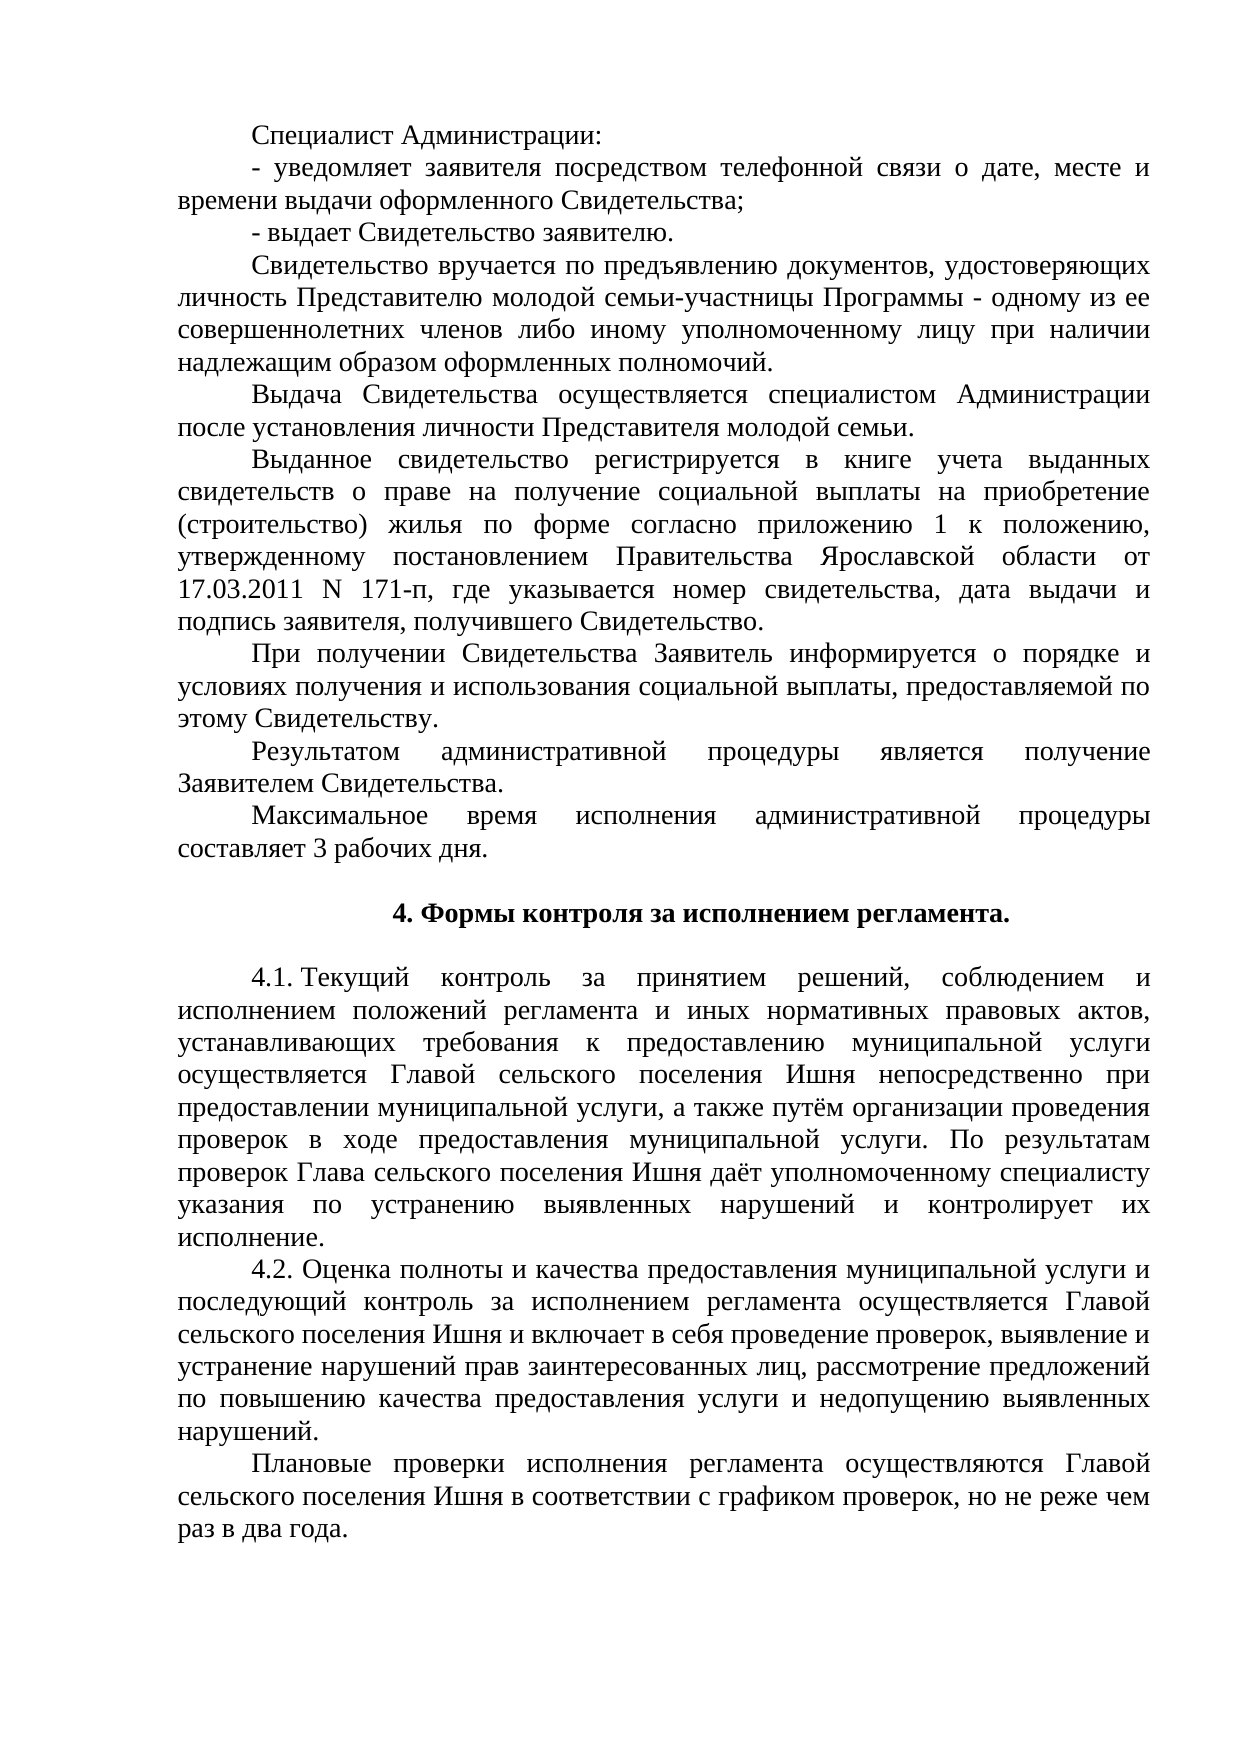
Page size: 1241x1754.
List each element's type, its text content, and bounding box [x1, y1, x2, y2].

text При получении Свидетельства Заявитель информируется о порядке и условиях получения и использования социальной выплаты, предоставляемой по этому Свидетельству. [177, 636, 1152, 734]
text - выдает Свидетельство заявителю. [177, 215, 1152, 248]
text Свидетельство вручается по предъявлению документов, удостоверяющих личность Представителю молодой семьи-участницы Программы - одному из ее совершеннолетних членов либо иному уполномоченному лицу при наличии надлежащим образом оформленных полномочий. [177, 248, 1152, 377]
text 4. Формы контроля за исполнением регламента. [177, 896, 1152, 928]
text 4.2. Оценка полноты и качества предоставления муниципальной услуги и последующий контроль за исполнением регламента осуществляется Главой сельского поселения Ишня и включает в себя проведение проверок, выявление и устранение нарушений прав заинтересованных лиц, рассмотрение предложений по повышению качества предоставления услуги и недопущению выявленных нарушений. [177, 1252, 1152, 1446]
text Выданное свидетельство регистрируется в книге учета выданных свидетельств о праве на получение социальной выплаты на приобретение (строительство) жилья по форме согласно приложению 1 к положению, утвержденному постановлением Правительства Ярославской области от 17.03.2011 N 171-п, где указывается номер свидетельства, дата выдачи и подпись заявителя, получившего Свидетельство. [177, 442, 1152, 636]
text Специалист Администрации: [177, 118, 1152, 151]
text Выдача Свидетельства осуществляется специалистом Администрации после установления личности Представителя молодой семьи. [177, 377, 1152, 442]
text - уведомляет заявителя посредством телефонной связи о дате, месте и времени выдачи оформленного Свидетельства; [177, 151, 1152, 215]
text Плановые проверки исполнения регламента осуществляются Главой сельского поселения Ишня в соответствии с графиком проверок, но не реже чем раз в два года. [177, 1446, 1152, 1543]
text Результатом административной процедуры является получение Заявителем Свидетельства. [177, 734, 1152, 798]
text Максимальное время исполнения административной процедуры составляет 3 рабочих дня. [177, 798, 1152, 863]
text 4.1. Текущий контроль за принятием решений, соблюдением и исполнением положений регламента и иных нормативных правовых актов, устанавливающих требования к предоставлению муниципальной услуги осуществляется Главой сельского поселения Ишня непосредственно при предоставлении муниципальной услуги, а также путём организации проведения проверок в ходе предоставления муниципальной услуги. По результатам проверок Глава сельского поселения Ишня даёт уполномоченному специалисту указания по устранению выявленных нарушений и контролирует их исполнение. [177, 960, 1152, 1252]
